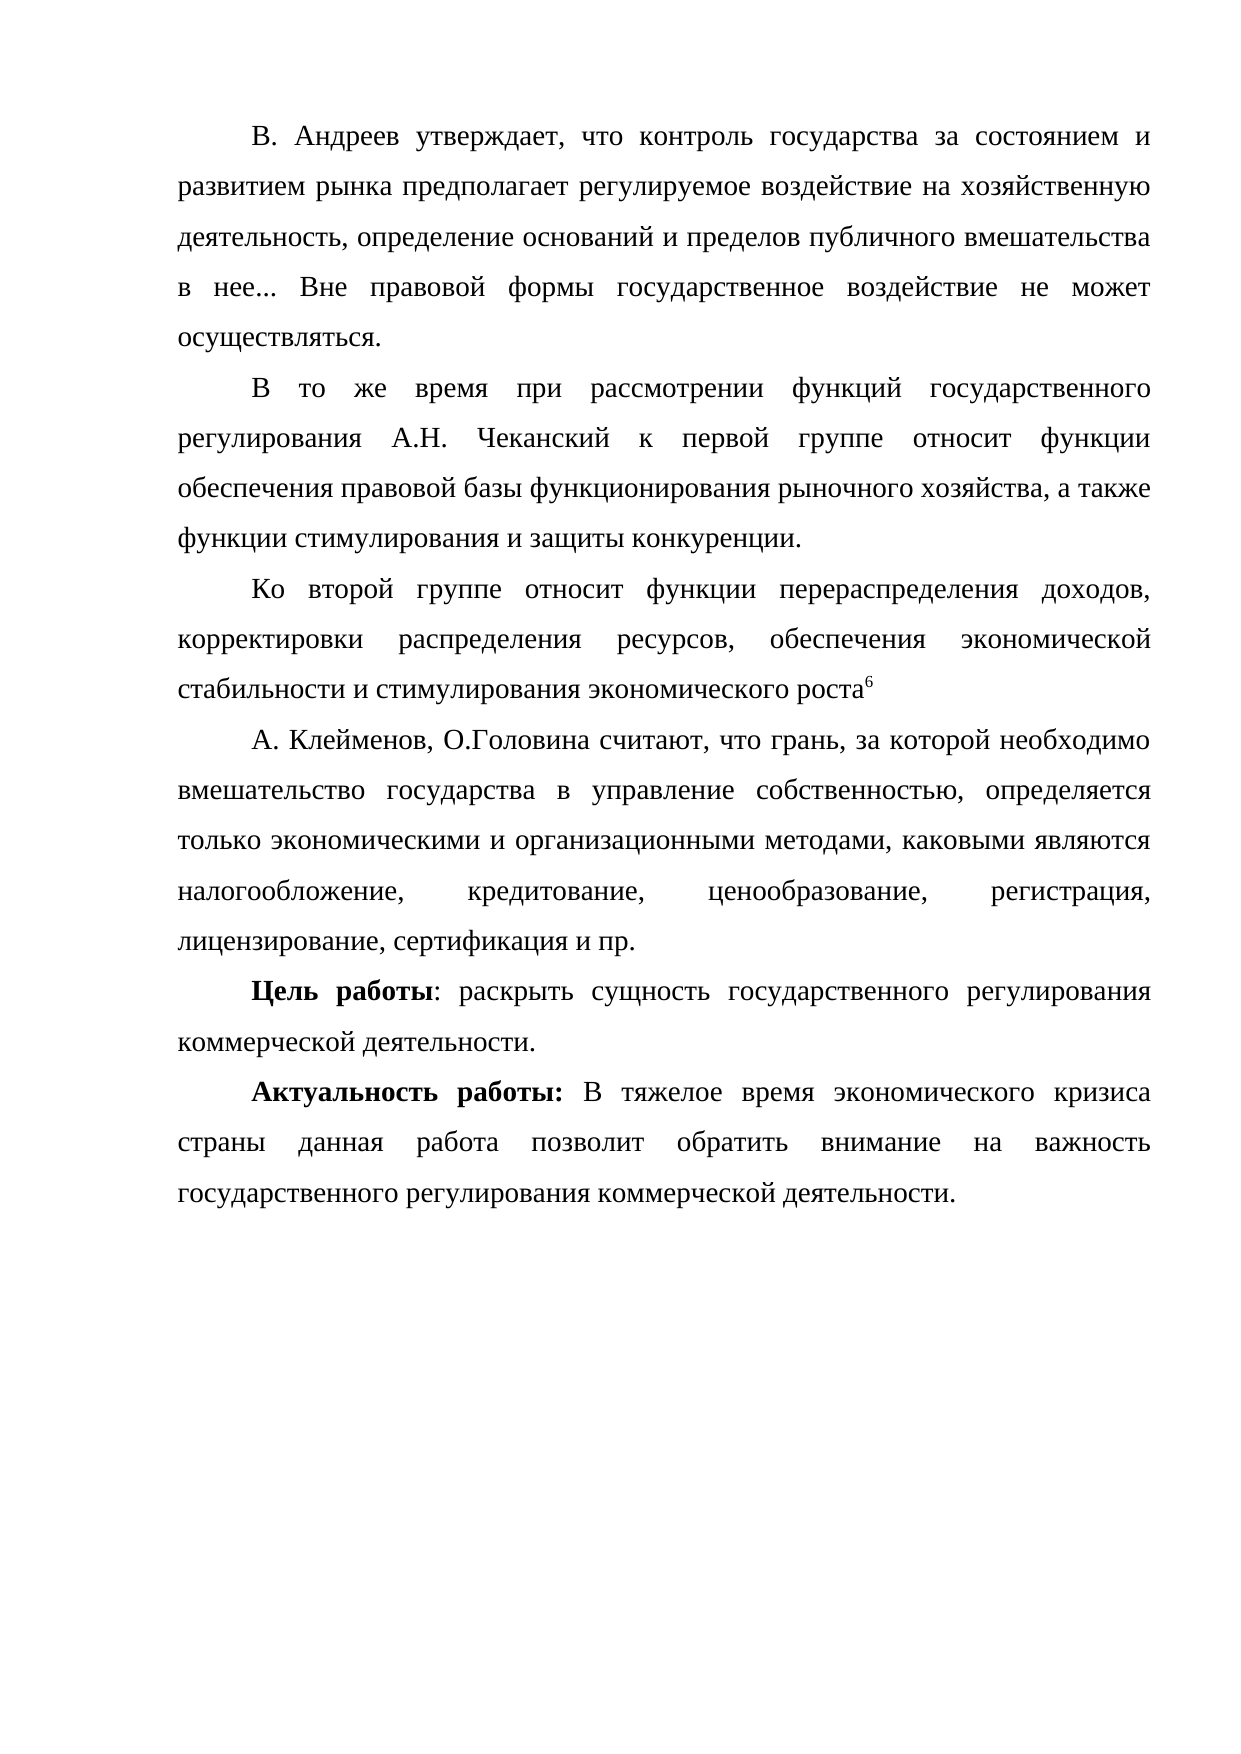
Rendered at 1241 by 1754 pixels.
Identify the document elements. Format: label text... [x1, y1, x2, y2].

text Актуальность работы: В тяжелое время экономического кризиса страны данная работа позволит обратить внимание на важность государственного регулирования коммерческой деятельности. [177, 1074, 1152, 1208]
text А. Клейменов, О.Головина считают, что грань, за которой необходимо вмешательство государства в управление собственностью, определяется только экономическими и организационными методами, каковыми являются налогообложение, кредитование, ценообразование, регистрация, лицензирование, сертификация и пр. [177, 722, 1152, 957]
text Ко второй группе относит функции перераспределения доходов, корректировки распределения ресурсов, обеспечения экономической стабильности и стимулирования экономического роста6 [177, 571, 1152, 705]
text В. Андреев утверждает, что контроль государства за состоянием и развитием рынка предполагает регулируемое воздействие на хозяйственную деятельность, определение оснований и пределов публичного вмешательства в нее... Вне правовой формы государственное воздействие не может осуществляться. [177, 118, 1152, 353]
text В то же время при рассмотрении функций государственного регулирования А.Н. Чеканский к первой группе относит функции обеспечения правовой базы функционирования рыночного хозяйства, а также функции стимулирования и защиты конкуренции. [177, 370, 1152, 554]
text Цель работы: раскрыть сущность государственного регулирования коммерческой деятельности. [177, 973, 1152, 1057]
